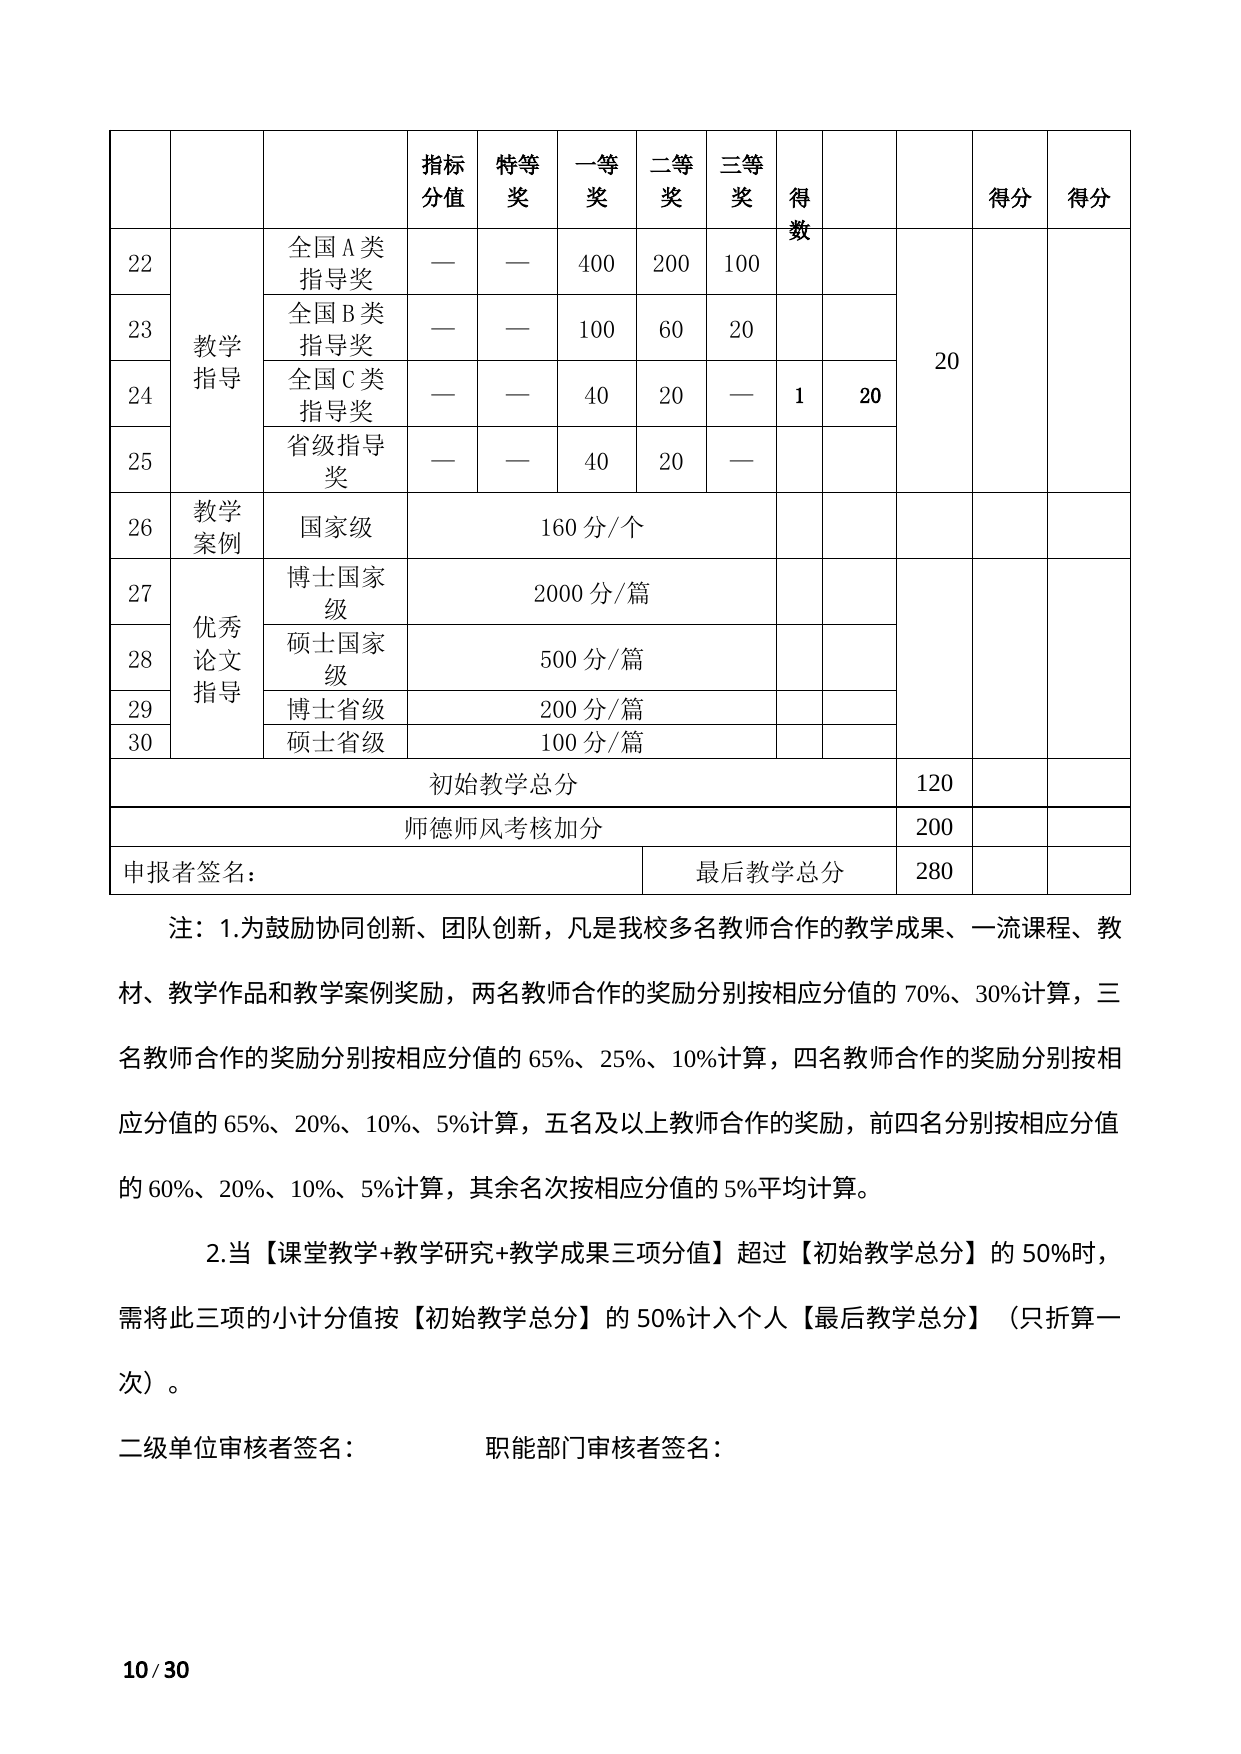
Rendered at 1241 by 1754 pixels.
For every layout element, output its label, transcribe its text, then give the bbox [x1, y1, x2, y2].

table_cell 20 [707, 295, 776, 360]
table_cell 20 [637, 361, 706, 426]
table_cell 国家级 [264, 493, 407, 558]
table_cell 40 [558, 427, 636, 492]
table_cell [973, 559, 1047, 757]
table_cell — [408, 229, 477, 294]
text 2.当【课堂教学+教学研究+教学成果三项分值】超过【初始教学总分】的50%时，需将此三项的小计分值按【初始教学总分】的50%计入个人【最后教学总分】（只折算一次）。 [118, 1219, 1122, 1414]
table_cell 23 [111, 295, 170, 360]
table_cell [823, 493, 896, 558]
table_cell 三等奖 [707, 131, 776, 228]
table_cell [777, 493, 822, 558]
table_cell 160分/个 [408, 493, 776, 558]
table_cell [1048, 808, 1130, 846]
table_cell [823, 229, 896, 294]
table_cell 申报者签名： [111, 847, 642, 893]
table_cell — [408, 427, 477, 492]
table_cell 29 [111, 691, 170, 724]
table_cell — [707, 361, 776, 426]
table_cell 教学指导 [171, 229, 263, 492]
table_cell 省级指导奖 [264, 427, 407, 492]
text 二级单位审核者签名： 职能部门审核者签名： [118, 1414, 1122, 1479]
table_cell 初始教学总分 [111, 759, 896, 806]
table_cell [823, 295, 896, 360]
table_cell 100 [707, 229, 776, 294]
table_cell 特等奖 [478, 131, 557, 228]
table_cell [897, 559, 972, 757]
table_cell 200分/篇 [408, 691, 776, 724]
table_cell 24 [111, 361, 170, 426]
table_cell [777, 559, 822, 624]
table_cell — [478, 427, 557, 492]
table_cell 一等奖 [558, 131, 636, 228]
table_cell [973, 847, 1047, 893]
table_cell [823, 625, 896, 690]
table_cell [1048, 493, 1130, 558]
table_cell [1048, 559, 1130, 757]
table_cell 博士省级 [264, 691, 407, 724]
table_cell 最后教学总分 [643, 847, 896, 893]
table_cell [777, 691, 822, 724]
table_cell 100 [558, 295, 636, 360]
table_cell 200 [637, 229, 706, 294]
table_cell 20 [823, 361, 896, 426]
table_cell [973, 759, 1047, 806]
table_cell 全国A类指导奖 [264, 229, 407, 294]
table_cell [1048, 759, 1130, 806]
table_cell 教学案例 [171, 493, 263, 558]
table_cell 60 [637, 295, 706, 360]
table_cell — [478, 295, 557, 360]
table_cell [777, 427, 822, 492]
table_cell 师德师风考核加分 [111, 808, 896, 846]
table_cell [823, 559, 896, 624]
table_cell 1 [777, 361, 822, 426]
table_cell [823, 725, 896, 757]
table_cell 26 [111, 493, 170, 558]
table_cell [973, 493, 1047, 558]
table_cell 硕士国家级 [264, 625, 407, 690]
text 注：1.为鼓励协同创新、团队创新，凡是我校多名教师合作的教学成果、一流课程、教材、教学作品和教学案例奖励，两名教师合作的奖励分别按相应分值的70%、30%计算，三名教师合作的奖励分别按相应分值的65%、25%、10%计算，四名教师合作的奖励分别按相应分值的65%、20%、10%、5%计算，五名及以上教师合作的奖励，前四名分别按相应分值的60%、20%、10%、5%计算，其余名次按相应分值的5%平均计算。 [118, 895, 1122, 1219]
table_cell [1048, 229, 1130, 492]
table_cell — [408, 361, 477, 426]
table_cell 硕士省级 [264, 725, 407, 757]
table_cell [777, 295, 822, 360]
table_cell 不分等级 指标分值 [408, 131, 477, 228]
table_cell 全国C类指导奖 [264, 361, 407, 426]
table_cell 40 [558, 361, 636, 426]
table_cell [777, 725, 822, 757]
table_cell 200 [897, 808, 972, 846]
table_cell [823, 691, 896, 724]
table_cell 全国B类指导奖 [264, 295, 407, 360]
table_cell — [478, 361, 557, 426]
table_cell [1048, 847, 1130, 893]
table_cell 280 [897, 847, 972, 893]
table_cell 二等奖 [637, 131, 706, 228]
table_cell 22 [111, 229, 170, 294]
table_cell 优秀论文指导 [171, 559, 263, 757]
table_cell [973, 229, 1047, 492]
table_cell 20 [897, 229, 972, 492]
table_cell [823, 427, 896, 492]
table_cell 30 [111, 725, 170, 757]
table_cell 100分/篇 [408, 725, 776, 757]
table_cell 2000分/篇 [408, 559, 776, 624]
table_cell 28 [111, 625, 170, 690]
table_cell 500分/篇 [408, 625, 776, 690]
table_cell 120 [897, 759, 972, 806]
table_cell 20 [637, 427, 706, 492]
table_cell [973, 808, 1047, 846]
table_cell 25 [111, 427, 170, 492]
table_cell — [707, 427, 776, 492]
table_cell [897, 493, 972, 558]
table_cell [777, 229, 822, 294]
table_cell [777, 625, 822, 690]
table_cell 博士国家级 [264, 559, 407, 624]
table_cell 27 [111, 559, 170, 624]
table_cell — [478, 229, 557, 294]
table_cell — [408, 295, 477, 360]
table_cell 400 [558, 229, 636, 294]
